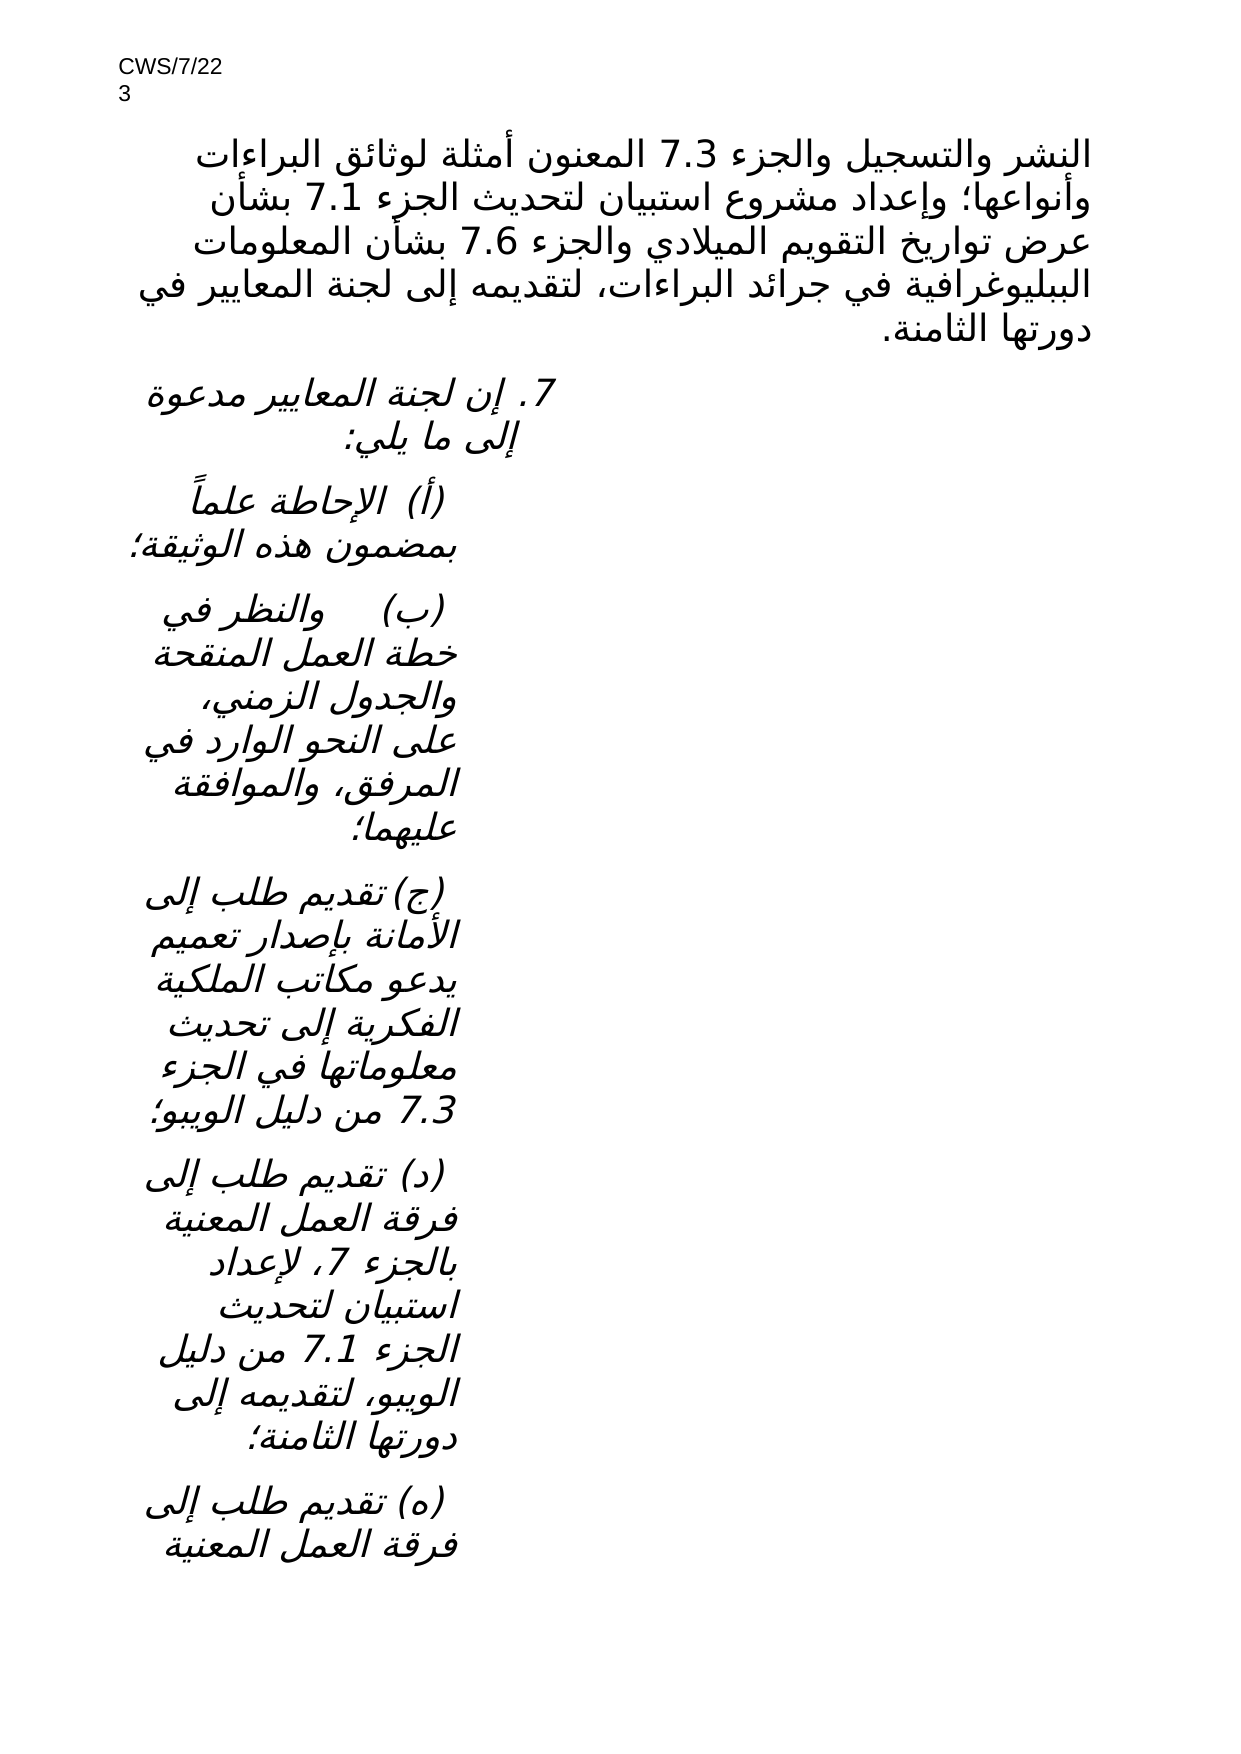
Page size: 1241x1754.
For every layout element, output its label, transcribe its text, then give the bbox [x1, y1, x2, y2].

list (ج) تقديم طلب إلى الأمانة بإصدار تعميم يدعو مكاتب الملكية الفكرية إلى تحديث معلوماتها في الجزء 7.3 من دليل الويبو؛ [118, 870, 457, 1132]
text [118, 132, 1092, 350]
text إن لجنة المعايير مدعوة إلى ما يلي: [118, 371, 516, 458]
list (أ) الإحاطة علماً بمضمون هذه الوثيقة؛ [118, 479, 457, 567]
list (ب) والنظر في خطة العمل المنقحة والجدول الزمني، على النحو الوارد في المرفق، والموافقة عليهما؛ [118, 587, 457, 849]
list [118, 1479, 457, 1567]
list (د) تقديم طلب إلى فرقة العمل المعنية بالجزء 7، لإعداد استبيان لتحديث الجزء 7.1 من دليل الويبو، لتقديمه إلى دورتها الثامنة؛ [118, 1153, 457, 1458]
